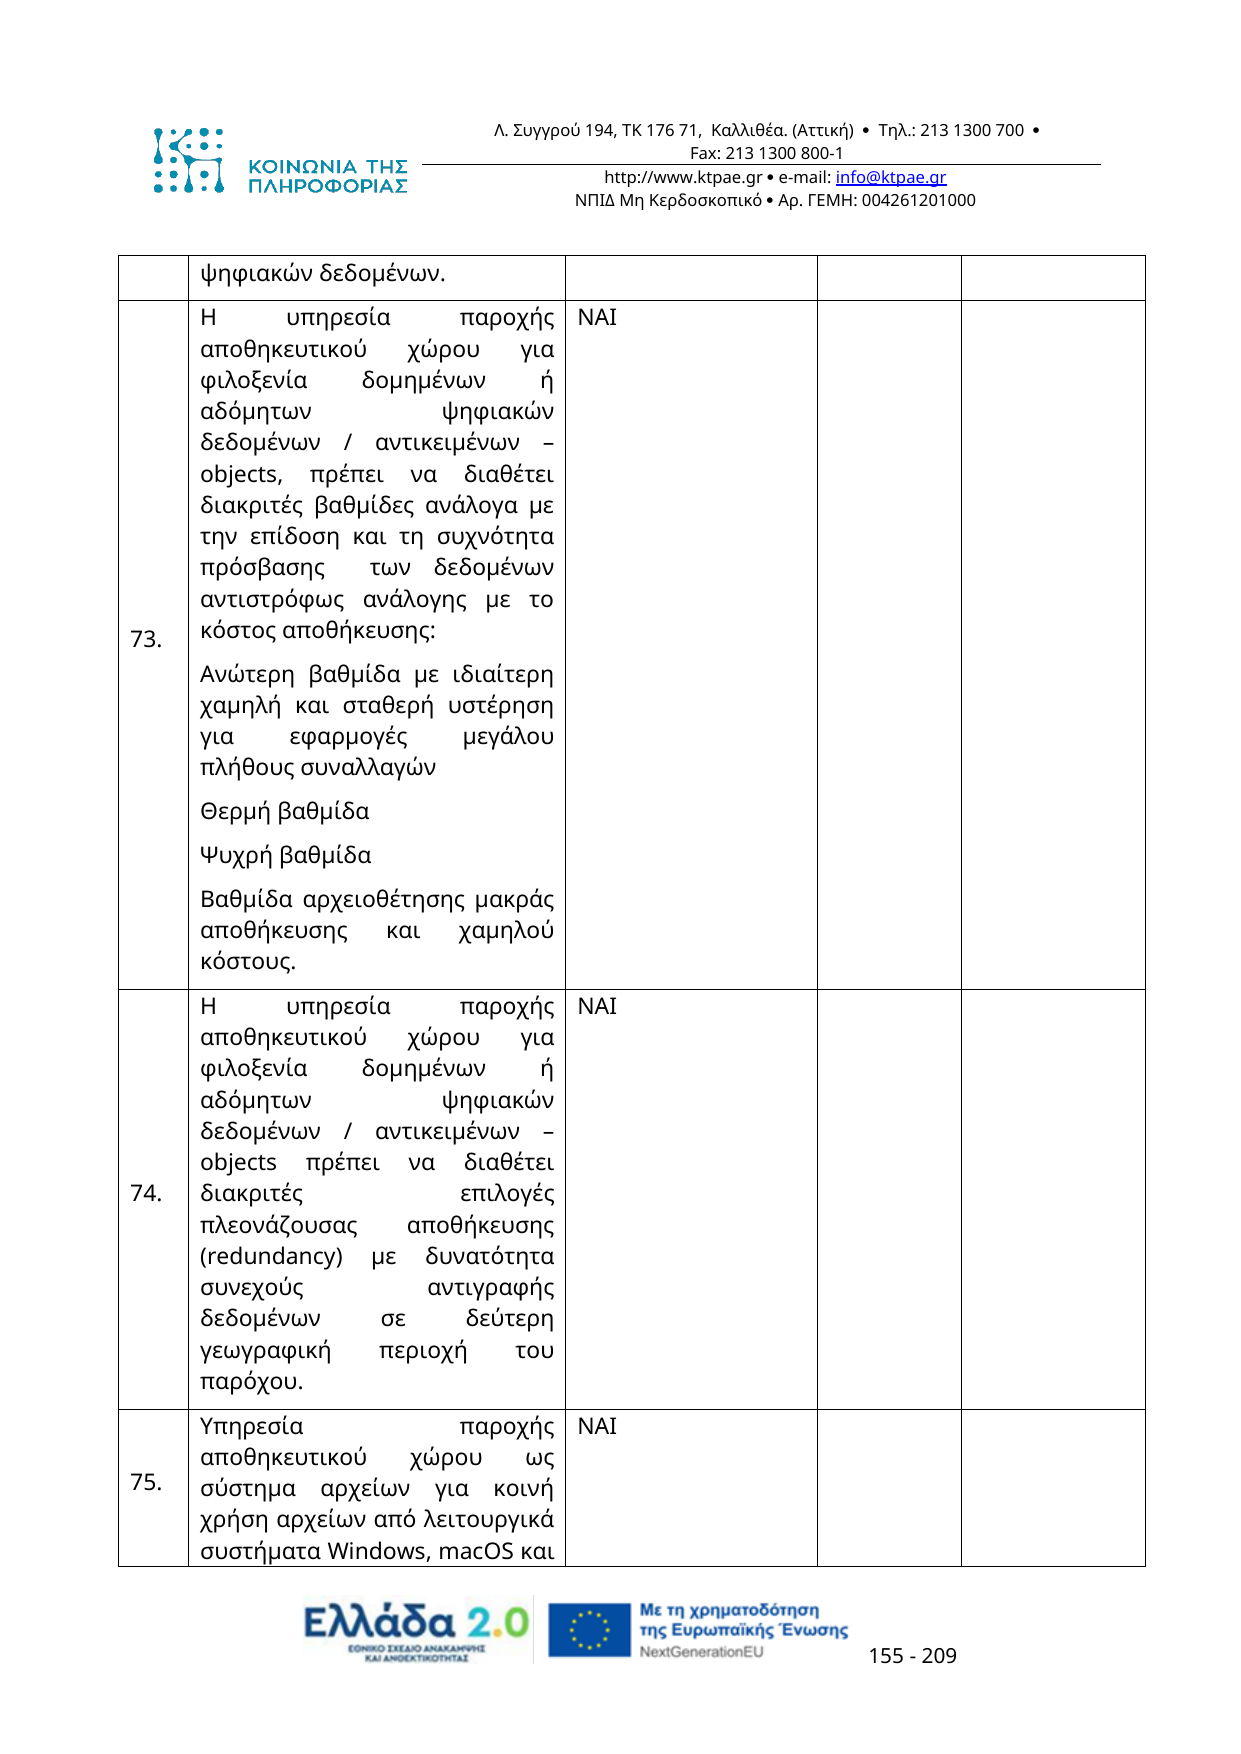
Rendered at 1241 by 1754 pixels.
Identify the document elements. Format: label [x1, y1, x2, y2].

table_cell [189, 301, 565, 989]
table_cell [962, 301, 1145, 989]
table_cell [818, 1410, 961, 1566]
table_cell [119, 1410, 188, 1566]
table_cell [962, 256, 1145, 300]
picture [302, 1595, 858, 1664]
picture [140, 118, 422, 200]
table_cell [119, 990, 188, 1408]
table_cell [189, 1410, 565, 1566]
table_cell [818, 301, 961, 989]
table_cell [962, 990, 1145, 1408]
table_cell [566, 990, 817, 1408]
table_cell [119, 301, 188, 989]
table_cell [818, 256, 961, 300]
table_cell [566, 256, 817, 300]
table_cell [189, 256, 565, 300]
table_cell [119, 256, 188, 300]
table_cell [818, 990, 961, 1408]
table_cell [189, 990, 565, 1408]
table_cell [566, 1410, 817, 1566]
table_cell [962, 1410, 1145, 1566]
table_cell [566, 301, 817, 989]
